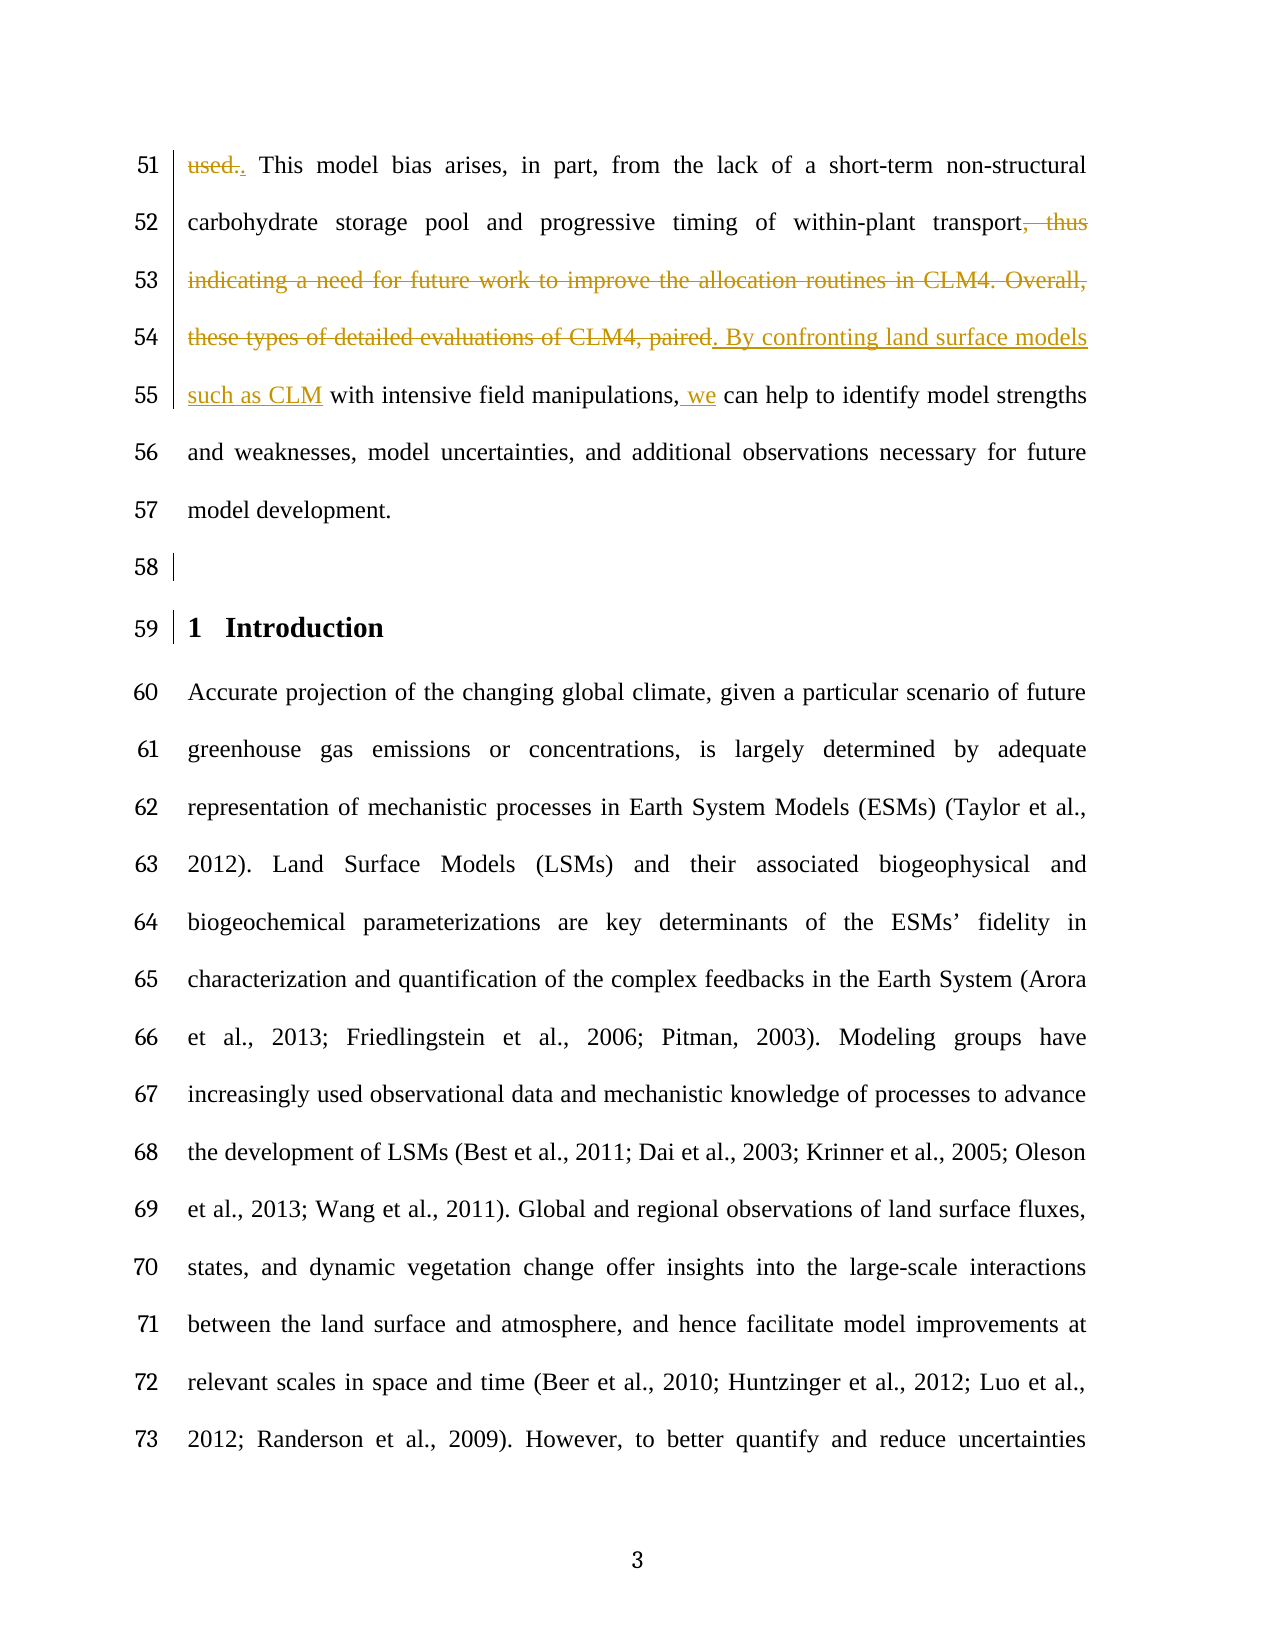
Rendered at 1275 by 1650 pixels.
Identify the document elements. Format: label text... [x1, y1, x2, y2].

text 1 Introduction [187, 610, 1087, 643]
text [187, 677, 1087, 1453]
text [187, 150, 1087, 281]
